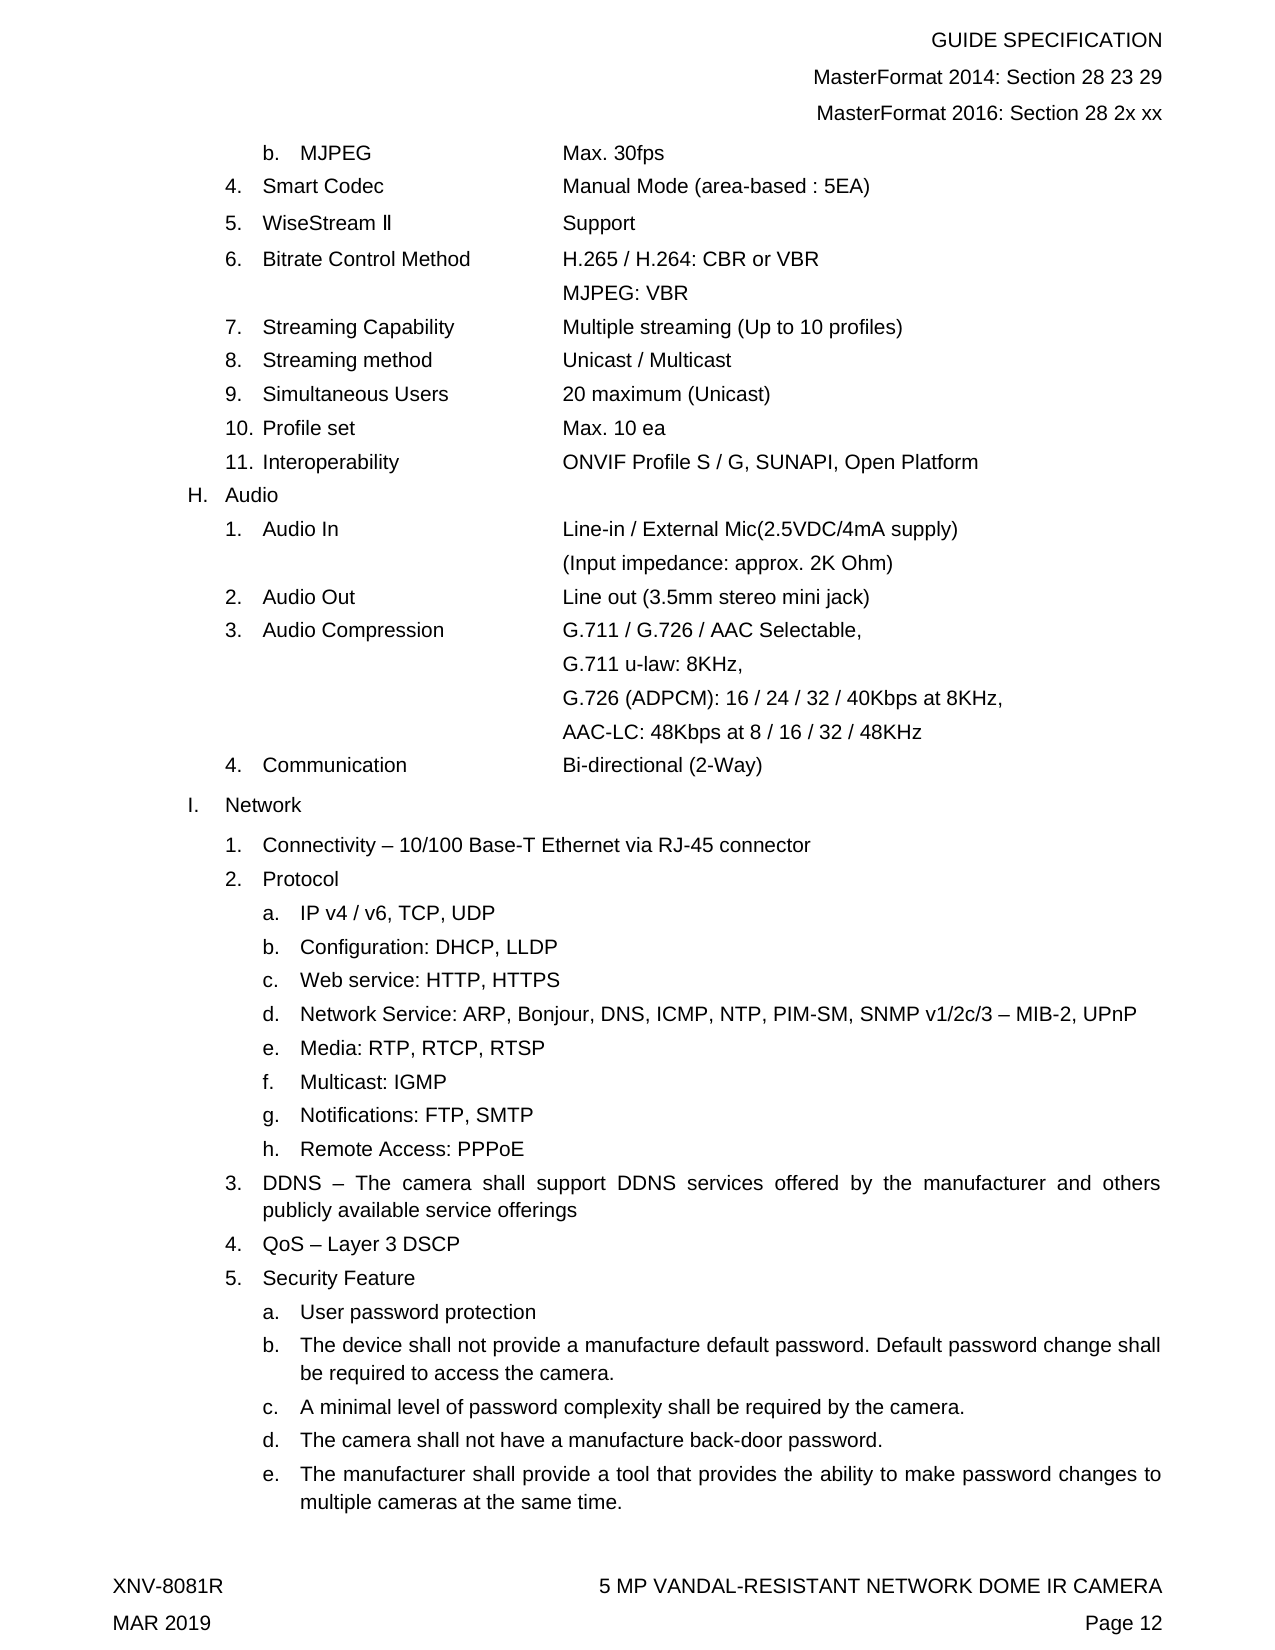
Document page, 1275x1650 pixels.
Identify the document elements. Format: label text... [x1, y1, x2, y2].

list Network Service: ARP, Bonjour, DNS, ICMP, NTP, PIM-SM, SNMP v1/2c/3 – MIB-2, UPnP [262, 1002, 1162, 1026]
list Audio Out Line out (3.5mm stereo mini jack) [225, 584, 1162, 608]
list Web service: HTTP, HTTPS [262, 968, 1162, 992]
list Network [187, 793, 1162, 817]
list Connectivity – 10/100 Base-T Ethernet via RJ-45 connector [225, 833, 1162, 857]
list Smart Codec Manual Mode (area-based : 5EA) [225, 174, 1162, 198]
list Remote Access: PPPoE [262, 1137, 1162, 1161]
list MJPEG Max. 30fps [262, 141, 1162, 164]
text (Input impedance: approx. 2K Ohm) [562, 551, 1162, 575]
text G.726 (ADPCM): 16 / 24 / 32 / 40Kbps at 8KHz, [487, 686, 1162, 710]
list Security Feature [225, 1266, 1162, 1290]
list WiseStream Ⅱ Support [225, 208, 1162, 237]
list Streaming Capability Multiple streaming (Up to 10 profiles) [225, 314, 1162, 338]
list Communication Bi-directional (2-Way) [225, 753, 1162, 777]
list QoS – Layer 3 DSCP [225, 1232, 1162, 1256]
list Interoperability ONVIF Profile S / G, SUNAPI, Open Platform [225, 449, 1162, 473]
list Streaming method Unicast / Multicast [225, 348, 1162, 372]
list Multicast: IGMP [262, 1069, 1162, 1093]
list Simultaneous Users 20 maximum (Unicast) [225, 382, 1162, 406]
text MJPEG: VBR [487, 281, 1162, 305]
list DDNS – The camera shall support DDNS services offered by the manufacturer and others publicly available service offerings [225, 1171, 1162, 1222]
list Audio Compression G.711 / G.726 / AAC Selectable, [225, 618, 1162, 642]
list Notifications: FTP, SMTP [262, 1103, 1162, 1127]
list The manufacturer shall provide a tool that provides the ability to make password changes to multiple cameras at the same time. [262, 1462, 1162, 1513]
list User password protection [262, 1299, 1162, 1323]
list IP v4 / v6, TCP, UDP [262, 901, 1162, 925]
list Audio In Line-in / External Mic(2.5VDC/4mA supply) [225, 517, 1162, 541]
list The camera shall not have a manufacture back-door password. [262, 1428, 1162, 1452]
list Protocol [225, 867, 1162, 891]
list Audio [187, 483, 1162, 507]
list Profile set Max. 10 ea [225, 416, 1162, 440]
text G.711 u-law: 8KHz, [487, 652, 1162, 676]
list A minimal level of password complexity shall be required by the camera. [262, 1394, 1162, 1418]
text AAC-LC: 48Kbps at 8 / 16 / 32 / 48KHz [487, 719, 1162, 743]
list Bitrate Control Method H.265 / H.264: CBR or VBR [225, 247, 1162, 271]
list Configuration: DHCP, LLDP [262, 934, 1162, 958]
list Media: RTP, RTCP, RTSP [262, 1036, 1162, 1060]
list The device shall not provide a manufacture default password. Default password change shall be required to access the camera. [262, 1333, 1162, 1385]
